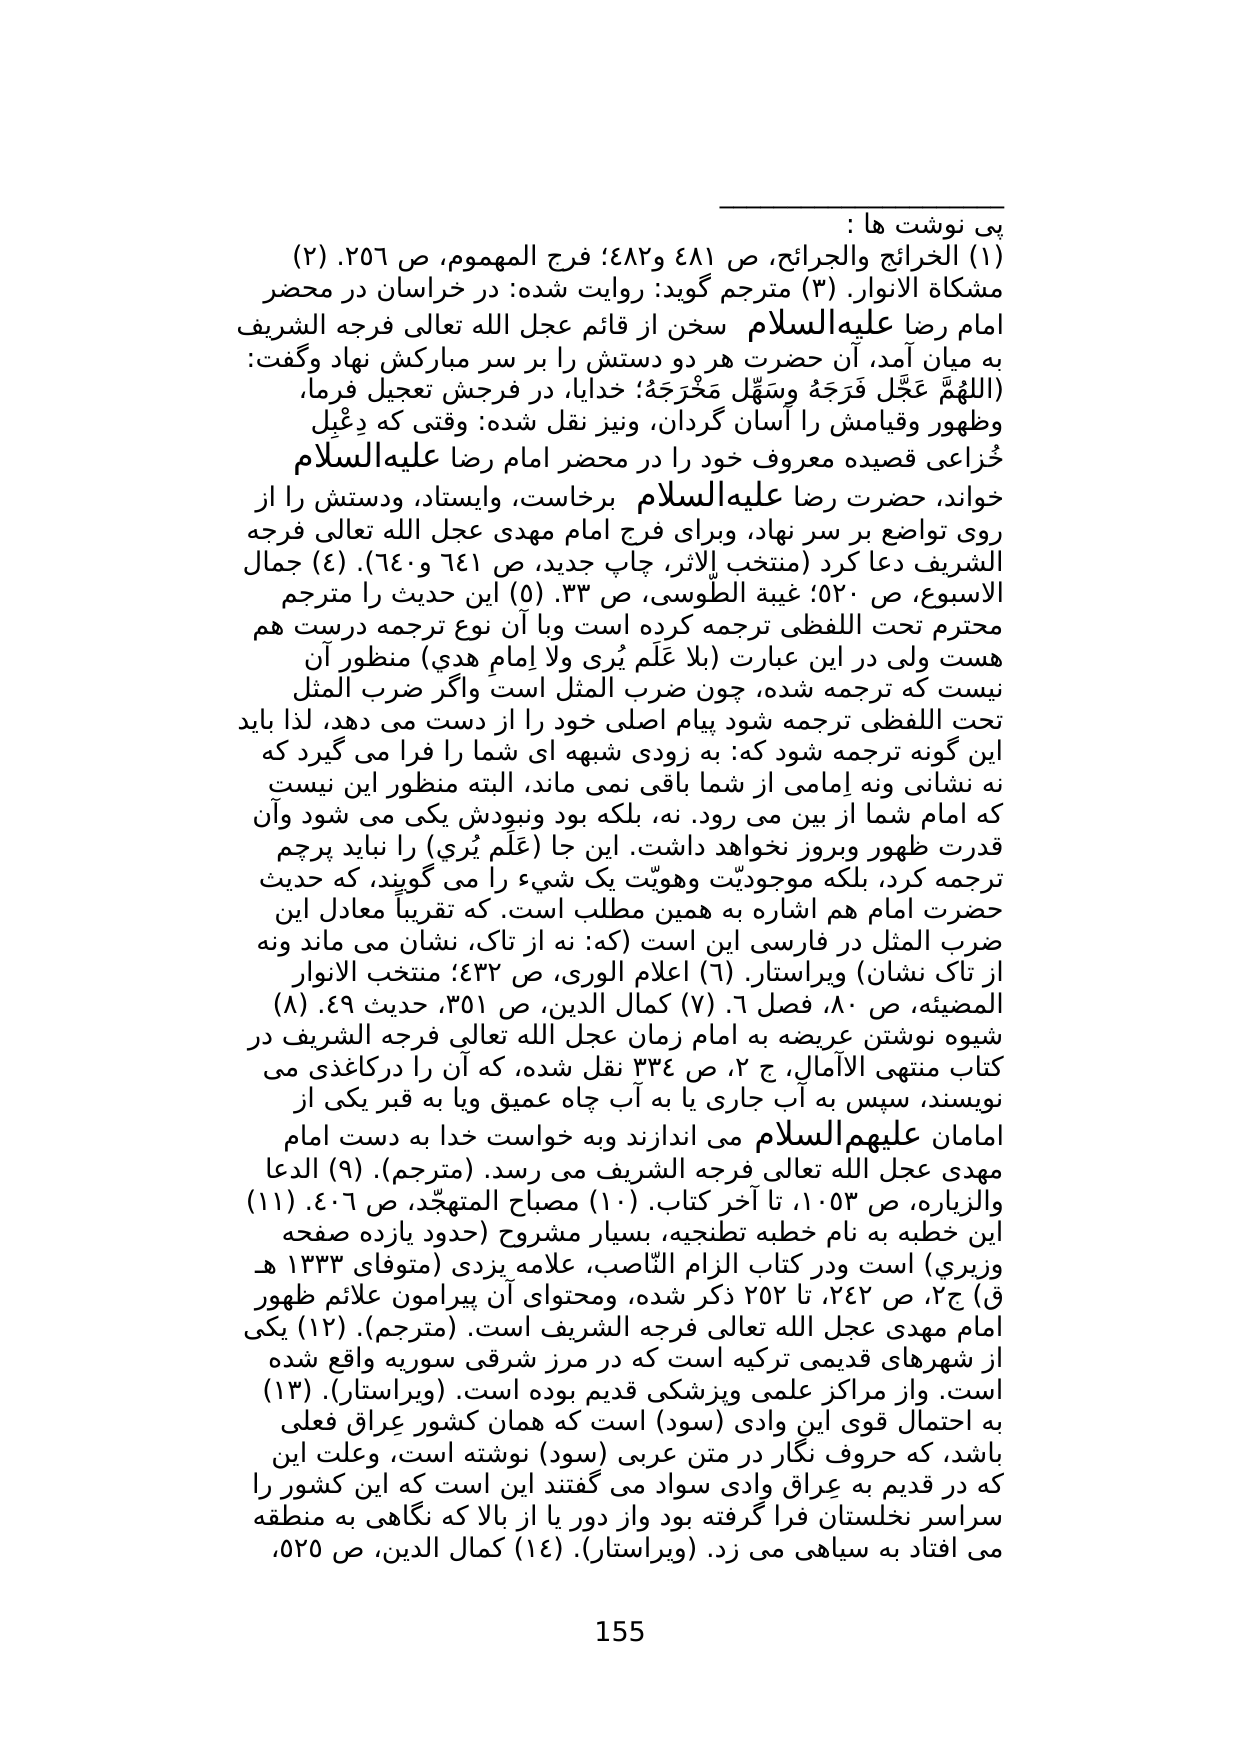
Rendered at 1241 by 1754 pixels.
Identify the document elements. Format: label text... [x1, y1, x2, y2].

text _____________________ [236, 177, 1004, 209]
text پى نوشت ها : [236, 209, 1004, 240]
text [236, 374, 1004, 1563]
text (١) الخرائج والجرائح، ص ٤٨١ و٤٨٢؛ فرج المهموم، ص ٢٥٦. (٢) مشکاة الانوار. (٣) مترجم گويد: روايت شده: در خراسان در محضر امام رضا عليه‌السلام سخن از قائم عجل الله تعالى فرجه الشريف به ميان آمد، آن حضرت هر دو دستش را بر سر مبارکش نهاد وگفت: [236, 240, 1004, 374]
